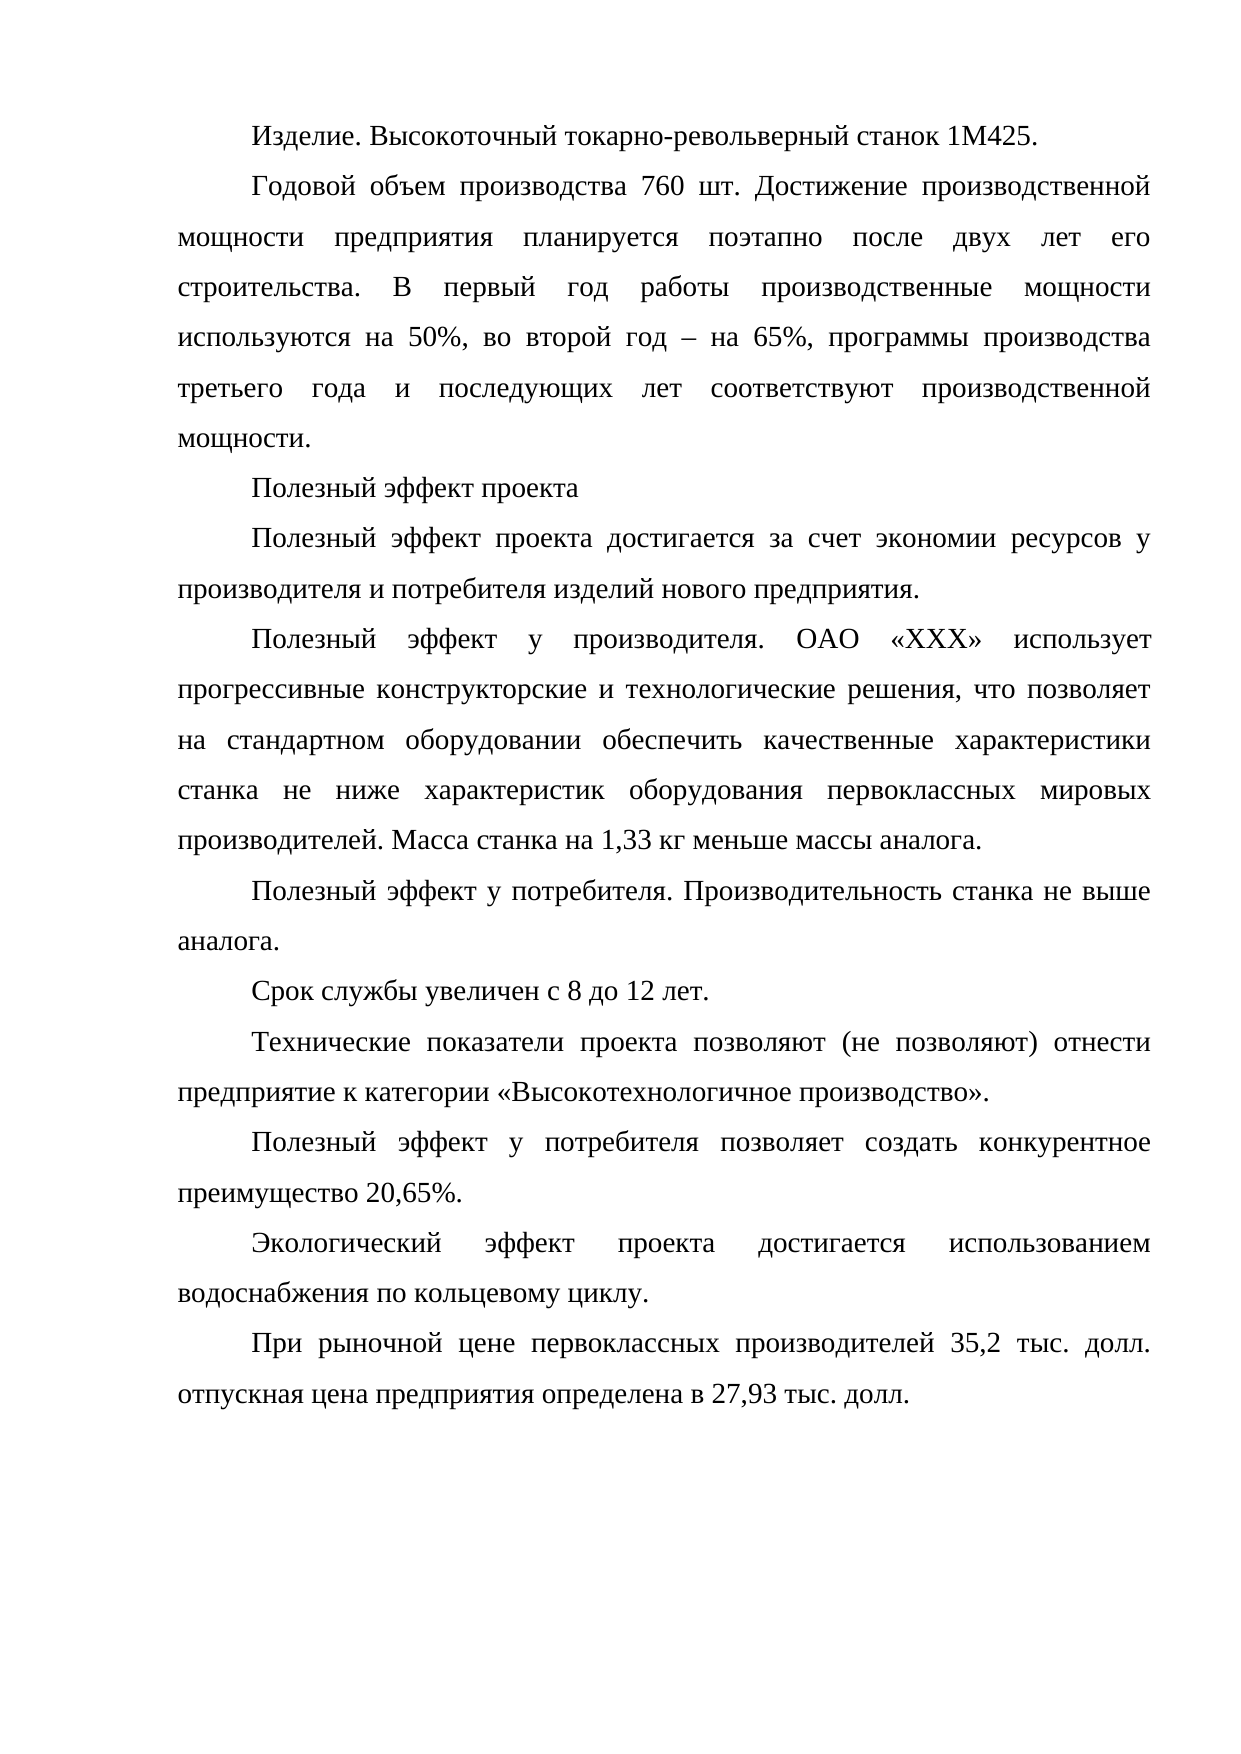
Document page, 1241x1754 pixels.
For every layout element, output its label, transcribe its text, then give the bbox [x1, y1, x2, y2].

text Годовой объем производства 760 шт. Достижение производственной мощности предприятия планируется поэтапно после двух лет его строительства. В первый год работы производственные мощности используются на 50%, во второй год – на 65%, программы производства третьего года и последующих лет соответствуют производственной мощности. [177, 168, 1152, 453]
text Полезный эффект у потребителя позволяет создать конкурентное преимущество 20,65%. [177, 1124, 1152, 1208]
text Срок службы увеличен с 8 до 12 лет. [177, 973, 1152, 1007]
text Технические показатели проекта позволяют (не позволяют) отнести предприятие к категории «Высокотехнологичное производство». [177, 1024, 1152, 1108]
text При рыночной цене первоклассных производителей 35,2 тыс. долл. отпускная цена предприятия определена в 27,93 тыс. долл. [177, 1326, 1152, 1409]
text Изделие. Высокоточный токарно-револьверный станок 1М425. [177, 118, 1152, 152]
text Полезный эффект у потребителя. Производительность станка не выше аналога. [177, 873, 1152, 957]
text Полезный эффект проекта достигается за счет экономии ресурсов у производителя и потребителя изделий нового предприятия. [177, 521, 1152, 604]
text Экологический эффект проекта достигается использованием водоснабжения по кольцевому циклу. [177, 1225, 1152, 1309]
subtitle Полезный эффект у производителя. ОАО «ХХХ» использует прогрессивные конструкторские и технологические решения, что позволяет на стандартном оборудовании обеспечить качественные характеристики станка не ниже характеристик оборудования первоклассных мировых производителей. Масса станка на меньше массы аналога. [177, 621, 1152, 856]
text Полезный эффект проекта [177, 470, 1152, 504]
